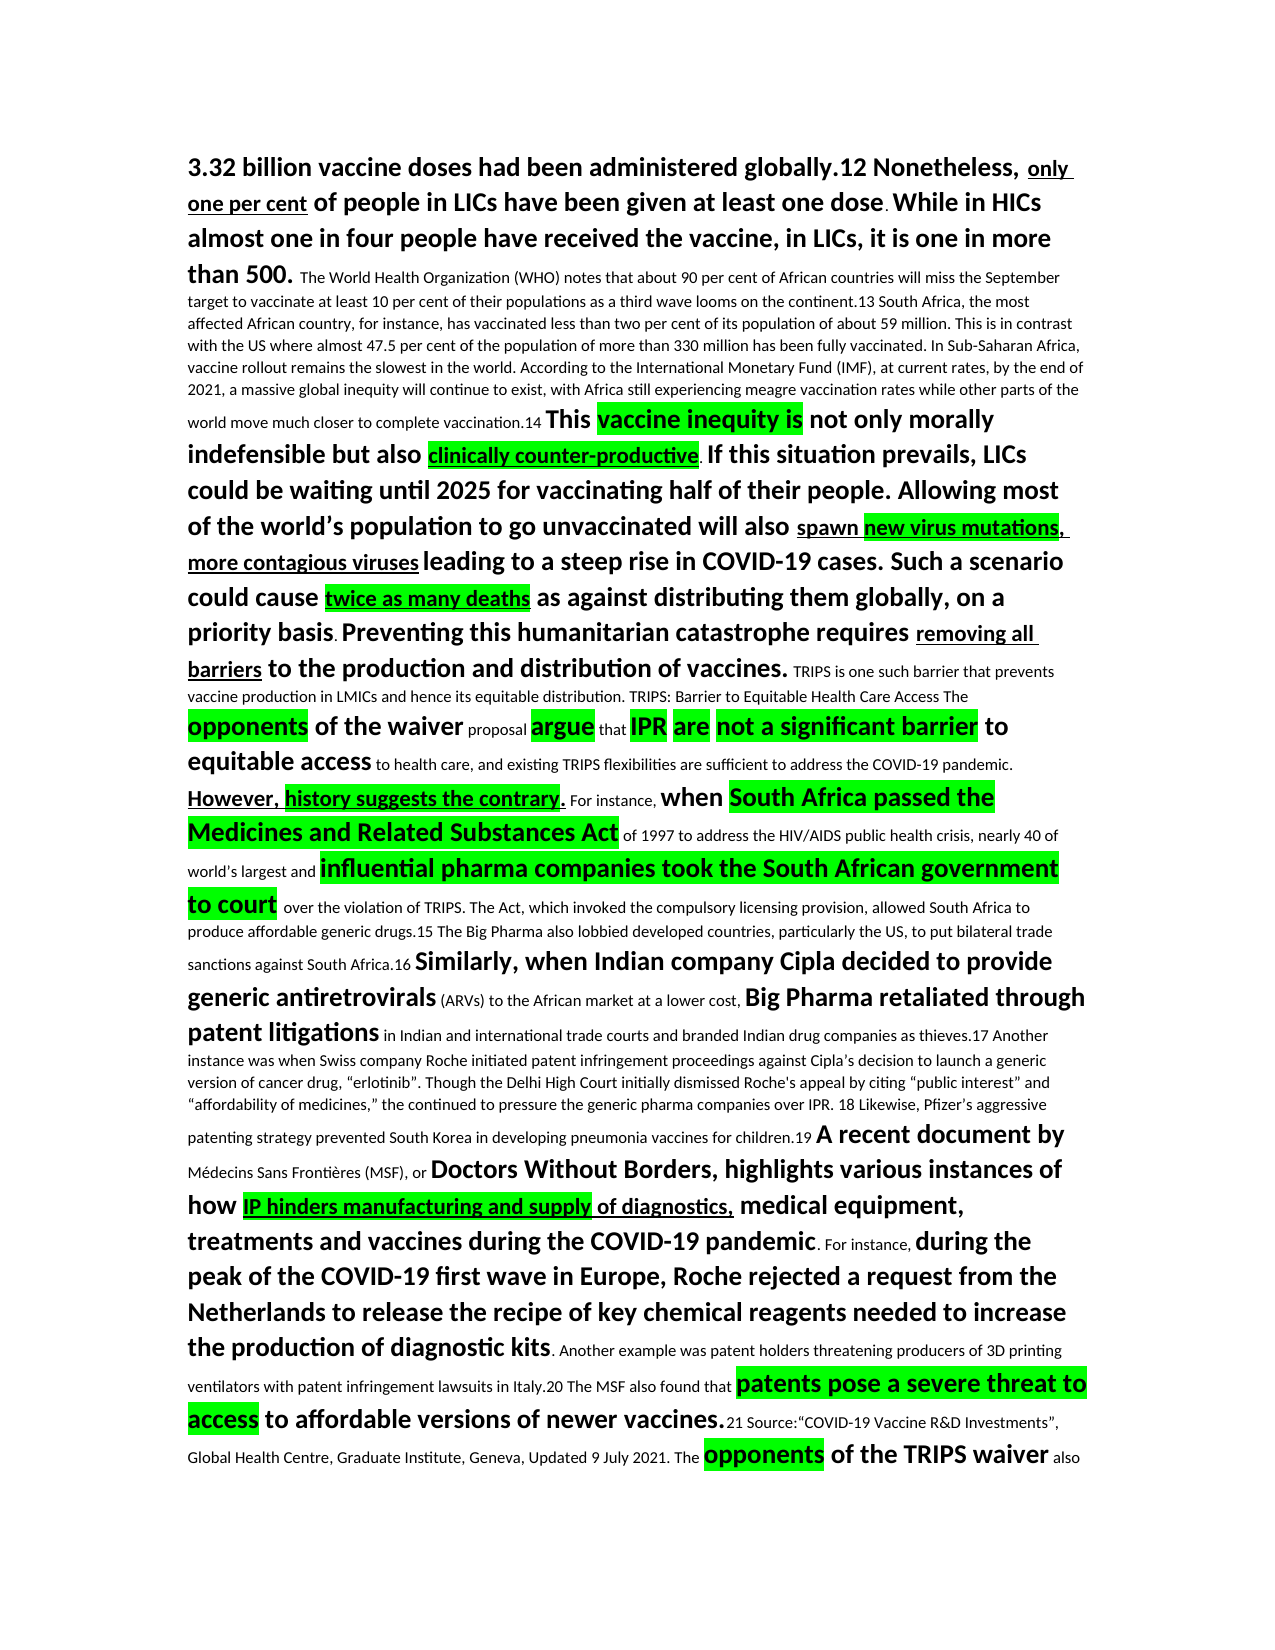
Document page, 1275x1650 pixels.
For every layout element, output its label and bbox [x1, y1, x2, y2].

text [187, 150, 1087, 1471]
